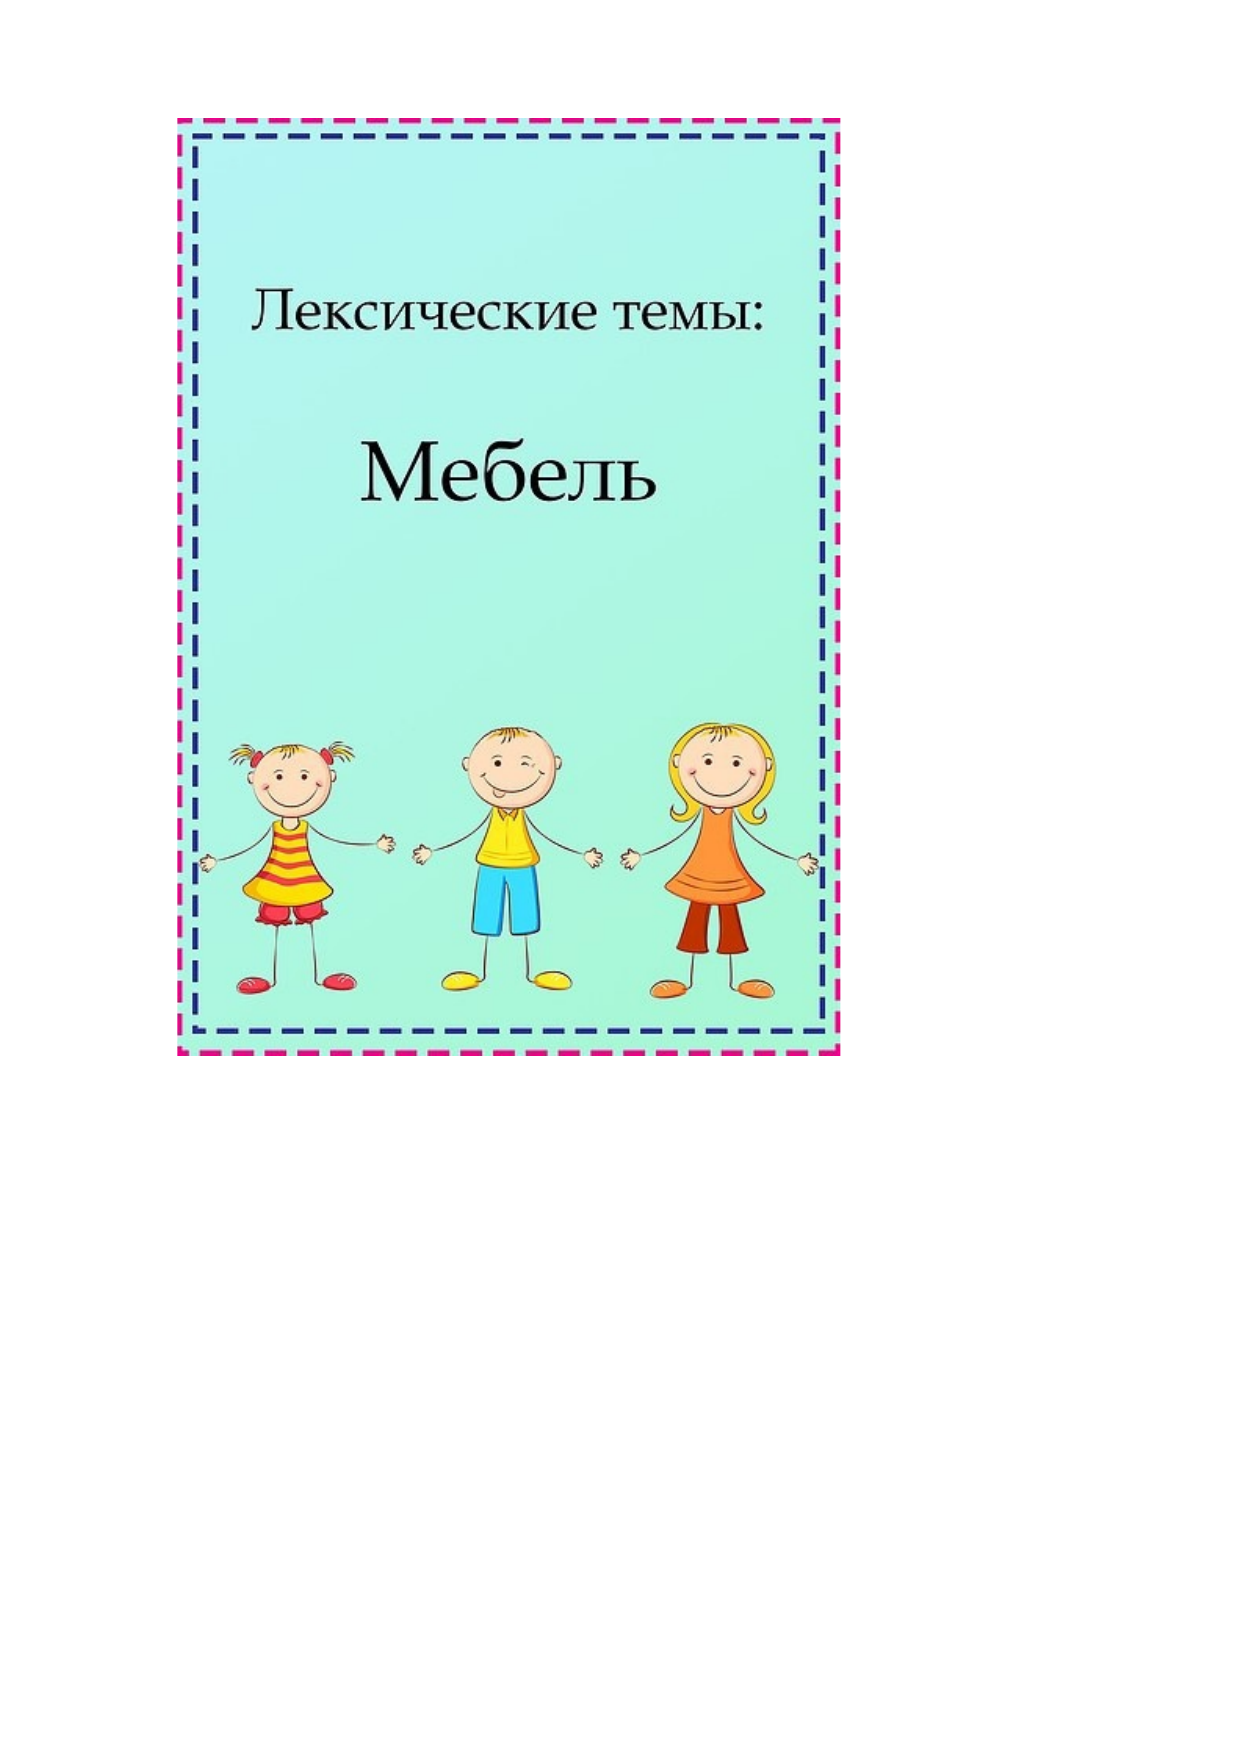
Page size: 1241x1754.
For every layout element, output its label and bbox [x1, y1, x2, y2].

picture [177, 118, 841, 1056]
